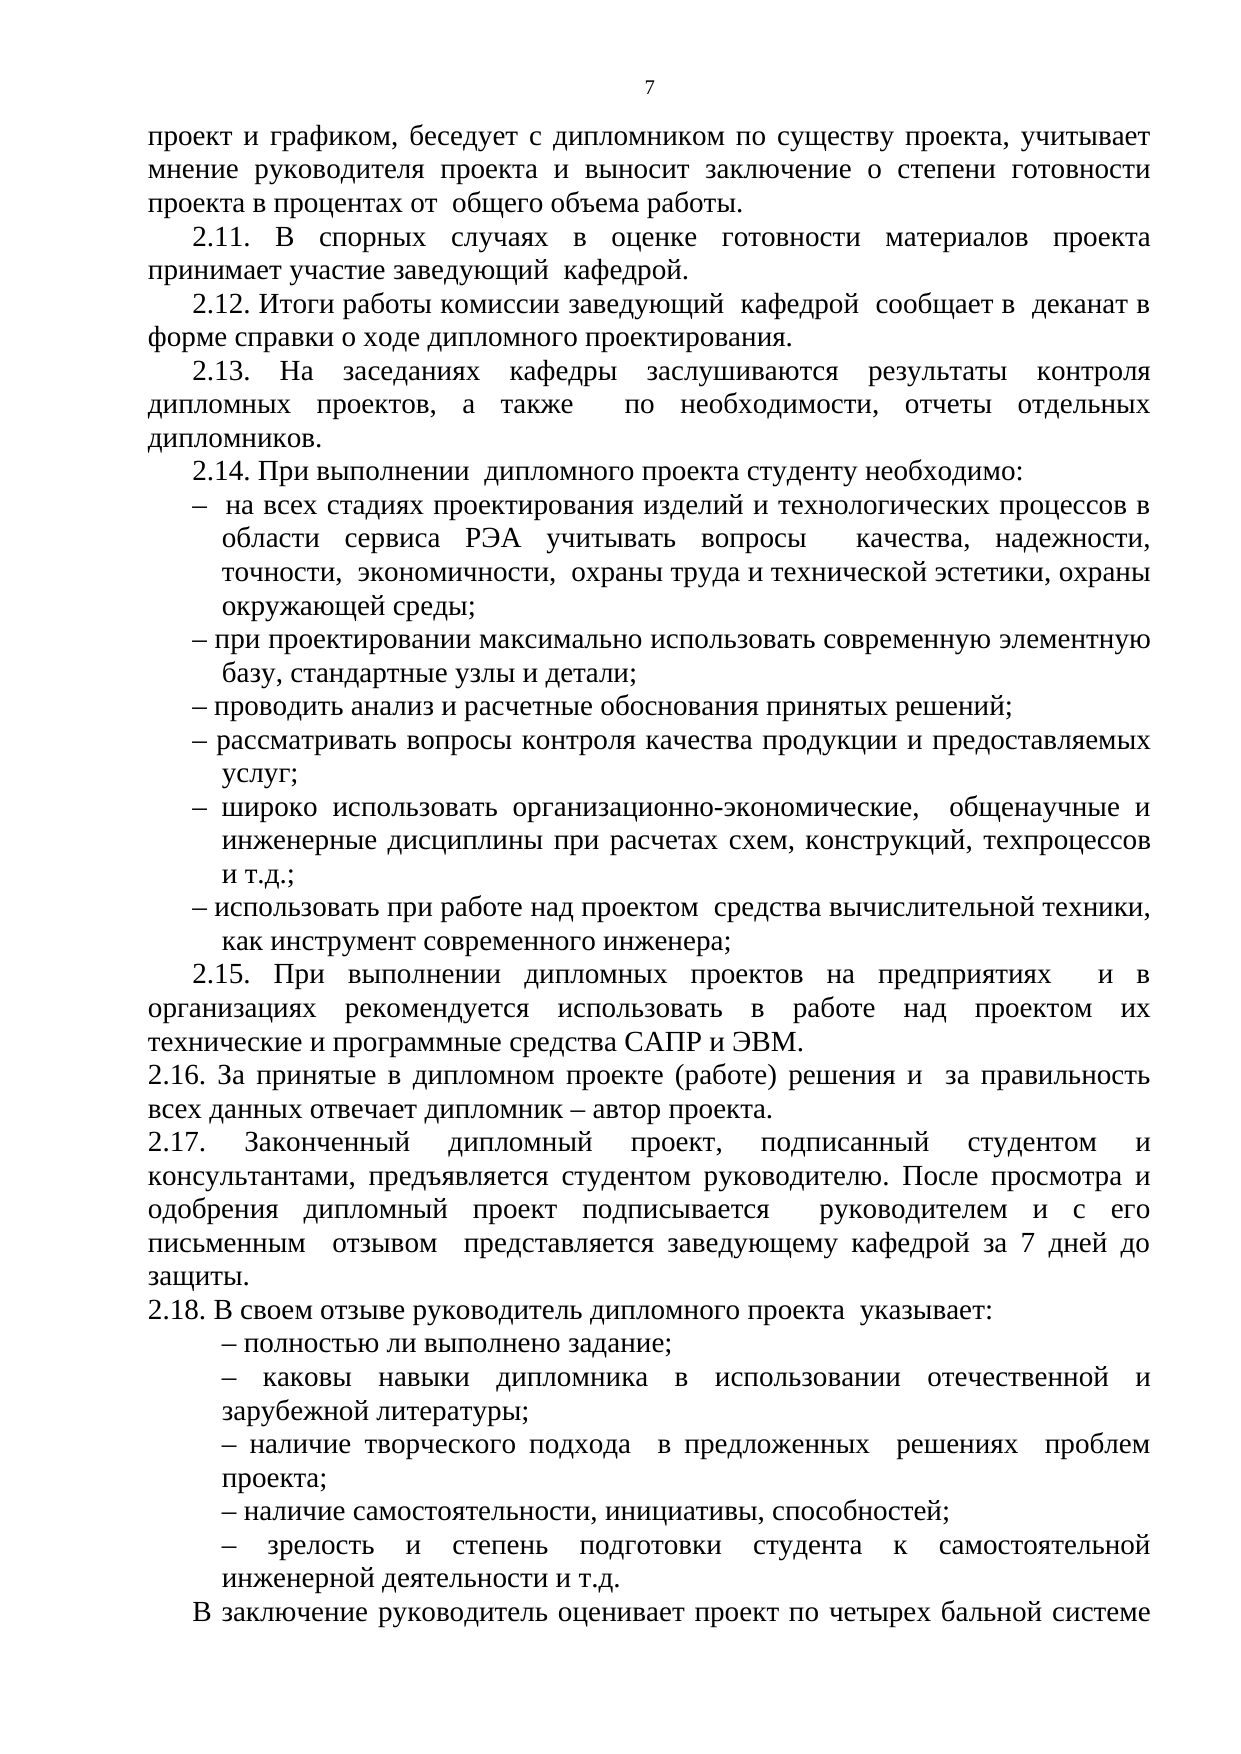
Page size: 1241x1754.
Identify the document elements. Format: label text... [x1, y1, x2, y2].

text 2.14. При выполнении дипломного проекта студенту необходимо: [148, 453, 1152, 487]
text 2.13. На заседаниях кафедры заслушиваются результаты контроля дипломных проектов, а также по необходимости, отчеты отдельных дипломников. [148, 353, 1152, 453]
text 2.17. Законченный дипломный проект, подписанный студентом и консультантами, предъявляется студентом руководителю. После просмотра и одобрения дипломный проект подписывается руководителем и с его письменным отзывом представляется заведующему кафедрой за 7 дней до защиты. [148, 1124, 1152, 1292]
text – рассматривать вопросы контроля качества продукции и предоставляемых услуг; [192, 722, 1152, 789]
text – на всех стадиях проектирования изделий и технологических процессов в области сервиса РЭА учитывать вопросы качества, надежности, точности, экономичности, охраны труда и технической эстетики, охраны окружающей среды; [192, 487, 1152, 621]
text – при проектировании максимально использовать современную элементную базу, стандартные узлы и детали; [192, 621, 1152, 688]
text – наличие творческого подхода в предложенных решениях проблем проекта; [222, 1426, 1152, 1493]
text – использовать при работе над проектом средства вычислительной техники, как инструмент современного инженера; [192, 889, 1152, 957]
text – проводить анализ и расчетные обоснования принятых решений; [192, 688, 1152, 722]
text – полностью ли выполнено задание; [222, 1326, 1152, 1359]
text – широко использовать организационно-экономические, общенаучные и инженерные дисциплины при расчетах схем, конструкций, техпроцессов и т.д.; [192, 789, 1152, 889]
text 2.11. В спорных случаях в оценке готовности материалов проекта принимает участие заведующий кафедрой. [148, 219, 1152, 286]
text – зрелость и степень подготовки студента к самостоятельной инженерной деятельности и т.д. [222, 1527, 1152, 1594]
text 2.15. При выполнении дипломных проектов на предприятиях и в организациях рекомендуется использовать в работе над проектом их технические и программные средства САПР и ЭВМ. [148, 957, 1152, 1057]
text – каковы навыки дипломника в использовании отечественной и зарубежной литературы; [222, 1359, 1152, 1426]
text 2.16. За принятые в дипломном проекте (работе) решения и за правильность всех данных отвечает дипломник – автор проекта. [148, 1057, 1152, 1124]
text – наличие самостоятельности, инициативы, способностей; [222, 1493, 1152, 1527]
text 2.18. В своем отзыве руководитель дипломного проекта указывает: [148, 1292, 1152, 1326]
text 2.12. Итоги работы комиссии заведующий кафедрой сообщает в деканат в форме справки о ходе дипломного проектирования. [148, 286, 1152, 353]
